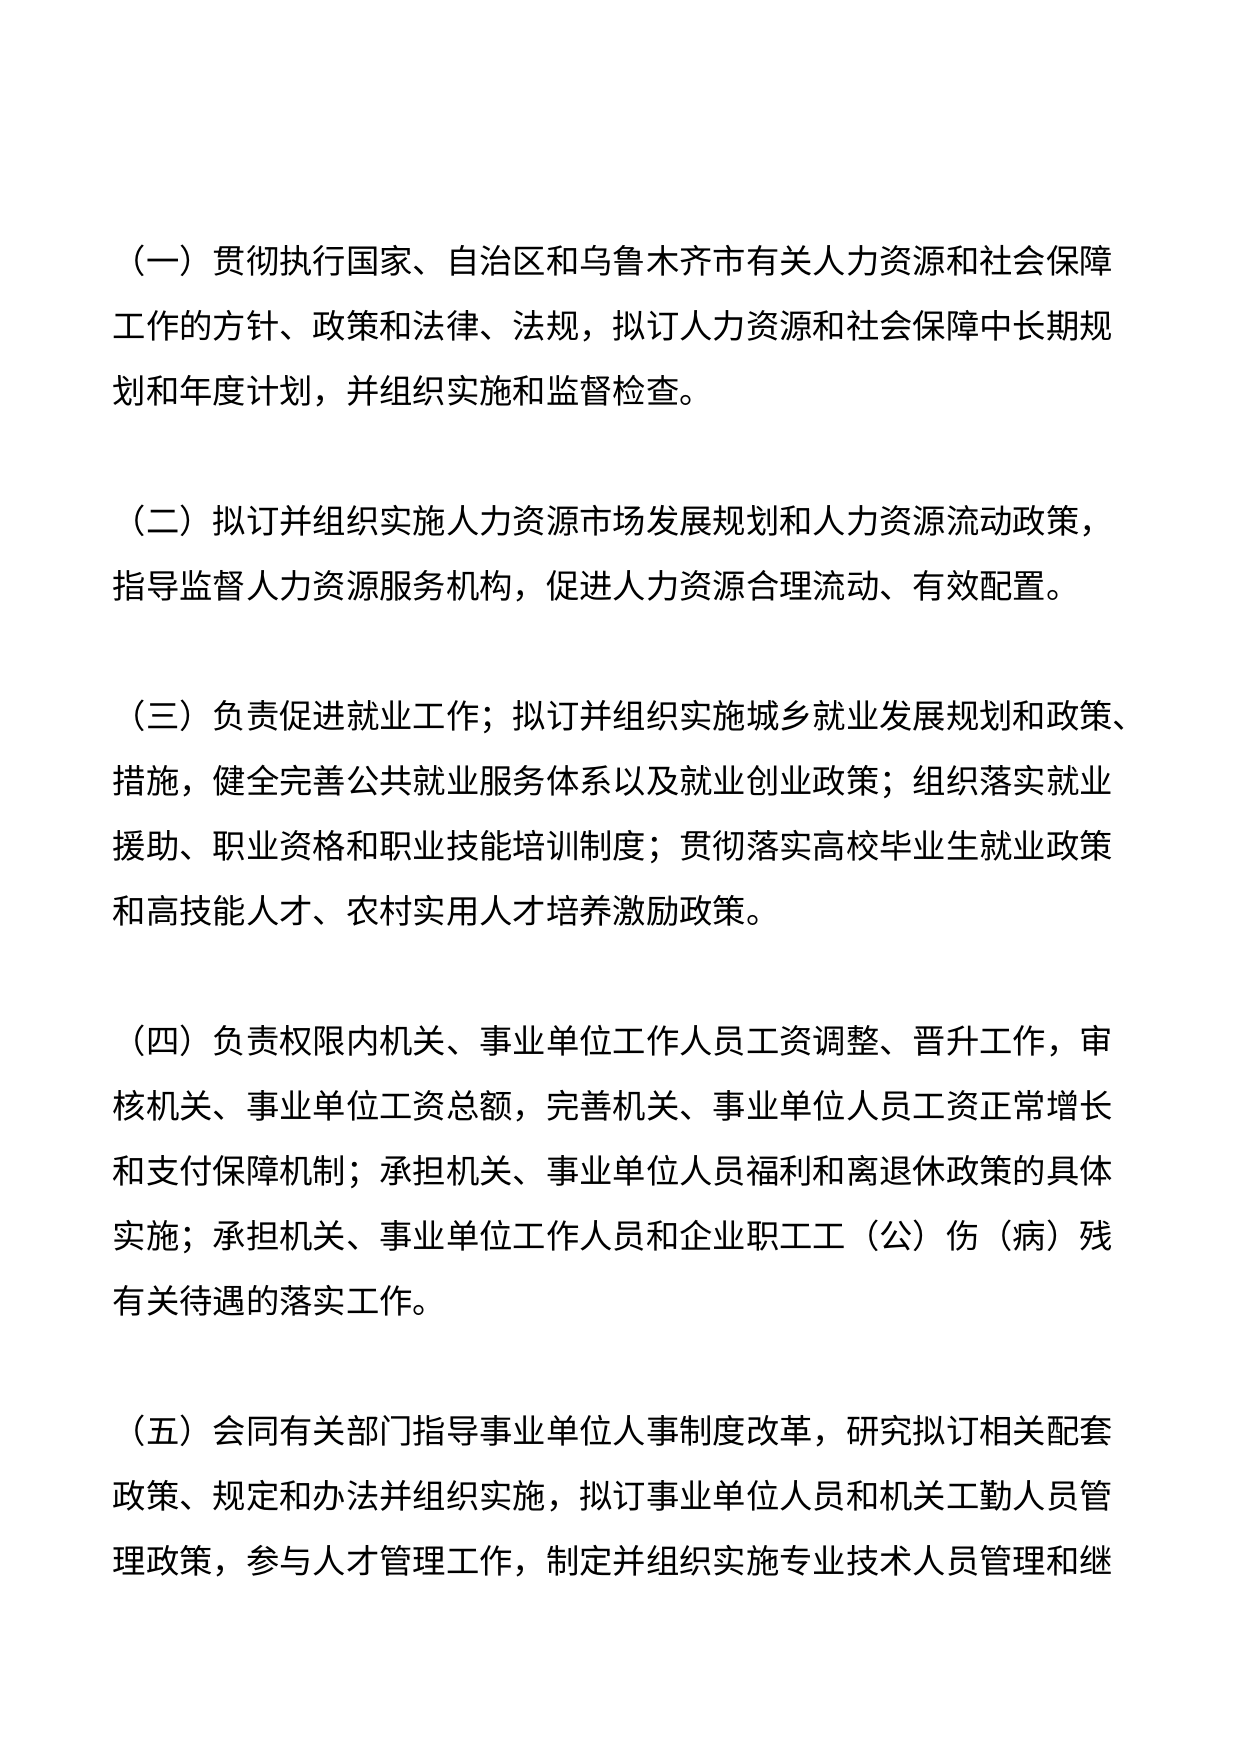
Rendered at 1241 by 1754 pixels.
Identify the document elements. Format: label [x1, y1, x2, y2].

text [112, 162, 1128, 1592]
